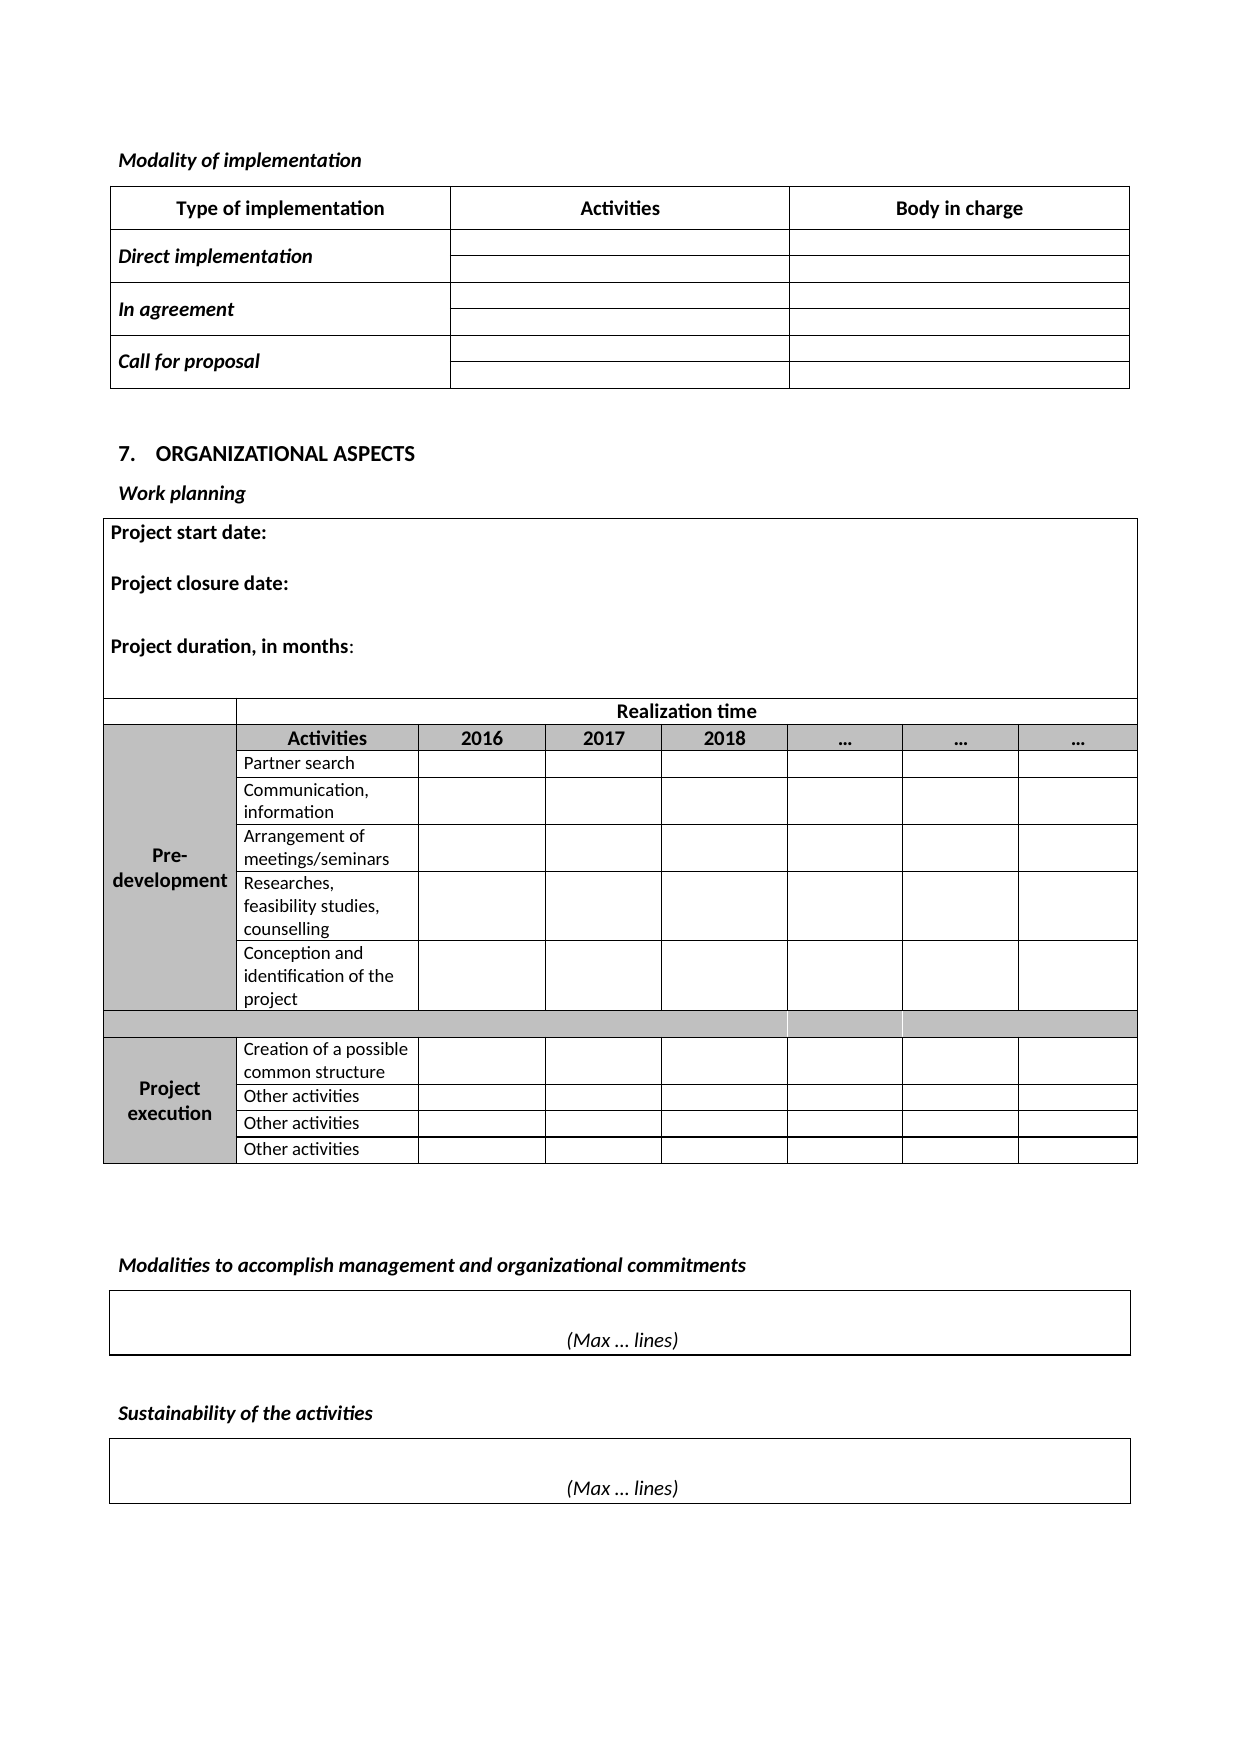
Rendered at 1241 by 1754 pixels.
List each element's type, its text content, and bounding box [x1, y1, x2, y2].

table_cell [419, 825, 545, 871]
table_cell [451, 336, 789, 361]
table_cell Direct implementation [111, 230, 450, 282]
table_cell [546, 1138, 661, 1163]
table_cell [788, 751, 902, 777]
table_cell Conception and identification of the project [237, 941, 418, 1010]
table_header Body in charge [790, 187, 1129, 229]
table_cell [546, 941, 661, 1010]
table_cell [790, 336, 1129, 361]
table_cell Call for proposal [111, 336, 450, 387]
table_cell [903, 1111, 1018, 1136]
table_cell Researches, feasibility studies, counselling [237, 872, 418, 940]
table_cell [790, 283, 1129, 308]
text Sustainability of the activities [118, 1400, 1122, 1426]
table_cell [903, 1085, 1018, 1110]
table_cell 2018 [662, 725, 787, 750]
table_cell [1019, 751, 1137, 777]
table_cell [903, 751, 1018, 777]
text Modality of implementation [118, 148, 1122, 173]
table_cell … [788, 725, 902, 750]
table_cell [546, 872, 661, 940]
text Work planning [118, 480, 1122, 506]
table_cell Creation of a possible common structure [237, 1038, 418, 1083]
table_cell [903, 1038, 1018, 1083]
text Modalities to accomplish management and organizational commitments [118, 1252, 1122, 1278]
table_cell [236, 1011, 418, 1037]
table_cell [546, 778, 661, 824]
table_cell [790, 256, 1129, 282]
table_cell [903, 1138, 1018, 1163]
table_cell Other activities [237, 1111, 418, 1136]
table_cell [419, 1138, 545, 1163]
table_cell [546, 1111, 661, 1136]
table_cell [451, 230, 789, 255]
table_cell Arrangement of meetings/seminars [237, 825, 418, 871]
table_cell [662, 941, 787, 1010]
table_cell [1019, 1111, 1137, 1136]
table_cell [662, 778, 787, 824]
table_cell [790, 230, 1129, 255]
table_cell Activities [237, 725, 418, 750]
table_cell Project execution [104, 1038, 236, 1163]
table_cell … [903, 725, 1018, 750]
text (Max … lines) [110, 1472, 1130, 1503]
table_cell [418, 1011, 546, 1037]
table_cell [419, 1085, 545, 1110]
table_cell [1019, 1138, 1137, 1163]
table_cell Realization time [237, 699, 1137, 724]
table_cell Pre-development [104, 725, 236, 1010]
text (Max … lines) [110, 1324, 1130, 1354]
table_cell [903, 825, 1018, 871]
table_cell [903, 872, 1018, 940]
table_cell [662, 872, 787, 940]
table_cell [419, 1111, 545, 1136]
table_cell [546, 1011, 662, 1037]
table_cell [788, 872, 902, 940]
table_cell [662, 751, 787, 777]
table_cell [1019, 825, 1137, 871]
table_cell [903, 941, 1018, 1010]
table_cell [662, 1038, 787, 1083]
table_cell [546, 1038, 661, 1083]
table_cell [788, 1138, 902, 1163]
table_cell [1019, 941, 1137, 1010]
table_cell [788, 1111, 902, 1136]
table_cell [788, 778, 902, 824]
table_cell [903, 1011, 1019, 1037]
table_cell In agreement [111, 283, 450, 334]
table_cell Partner search [237, 751, 418, 777]
table_cell [903, 778, 1018, 824]
table_cell … [1019, 725, 1137, 750]
table_cell [788, 941, 902, 1010]
table_cell [419, 1038, 545, 1083]
table_cell [788, 825, 902, 871]
table_cell [788, 1085, 902, 1110]
table_cell Other activities [237, 1085, 418, 1110]
table_cell [1019, 1011, 1137, 1037]
table_cell [419, 778, 545, 824]
table_cell [419, 941, 545, 1010]
table_cell [662, 1138, 787, 1163]
table_cell [104, 699, 236, 724]
table_cell [451, 362, 789, 387]
table_cell [104, 1011, 236, 1037]
table_cell [451, 256, 789, 282]
table_cell [546, 751, 661, 777]
table_cell [662, 1011, 787, 1037]
table_cell [419, 872, 545, 940]
table_header Activities [451, 187, 789, 229]
table_cell [451, 283, 789, 308]
table_cell Communication, information [237, 778, 418, 824]
table_header Project start date: Project closure date: Project duration, in months: [104, 519, 1137, 697]
table_cell [451, 309, 789, 334]
table_cell [546, 825, 661, 871]
table_cell [788, 1011, 902, 1037]
table_cell 2017 [546, 725, 661, 750]
table_cell [790, 362, 1129, 387]
table_cell [788, 1038, 902, 1083]
table_cell [546, 1085, 661, 1110]
table_cell 2016 [419, 725, 545, 750]
table_header Type of implementation [111, 187, 450, 229]
table_cell [790, 309, 1129, 334]
table_cell [1019, 872, 1137, 940]
table_cell [1019, 778, 1137, 824]
list ORGANIZATIONAL ASPECTS [118, 436, 1122, 468]
table_cell [1019, 1085, 1137, 1110]
table_cell [662, 1111, 787, 1136]
table_cell [1019, 1038, 1137, 1083]
table_cell [662, 1085, 787, 1110]
table_cell [419, 751, 545, 777]
table_cell [662, 825, 787, 871]
table_cell Other activities [237, 1138, 418, 1163]
